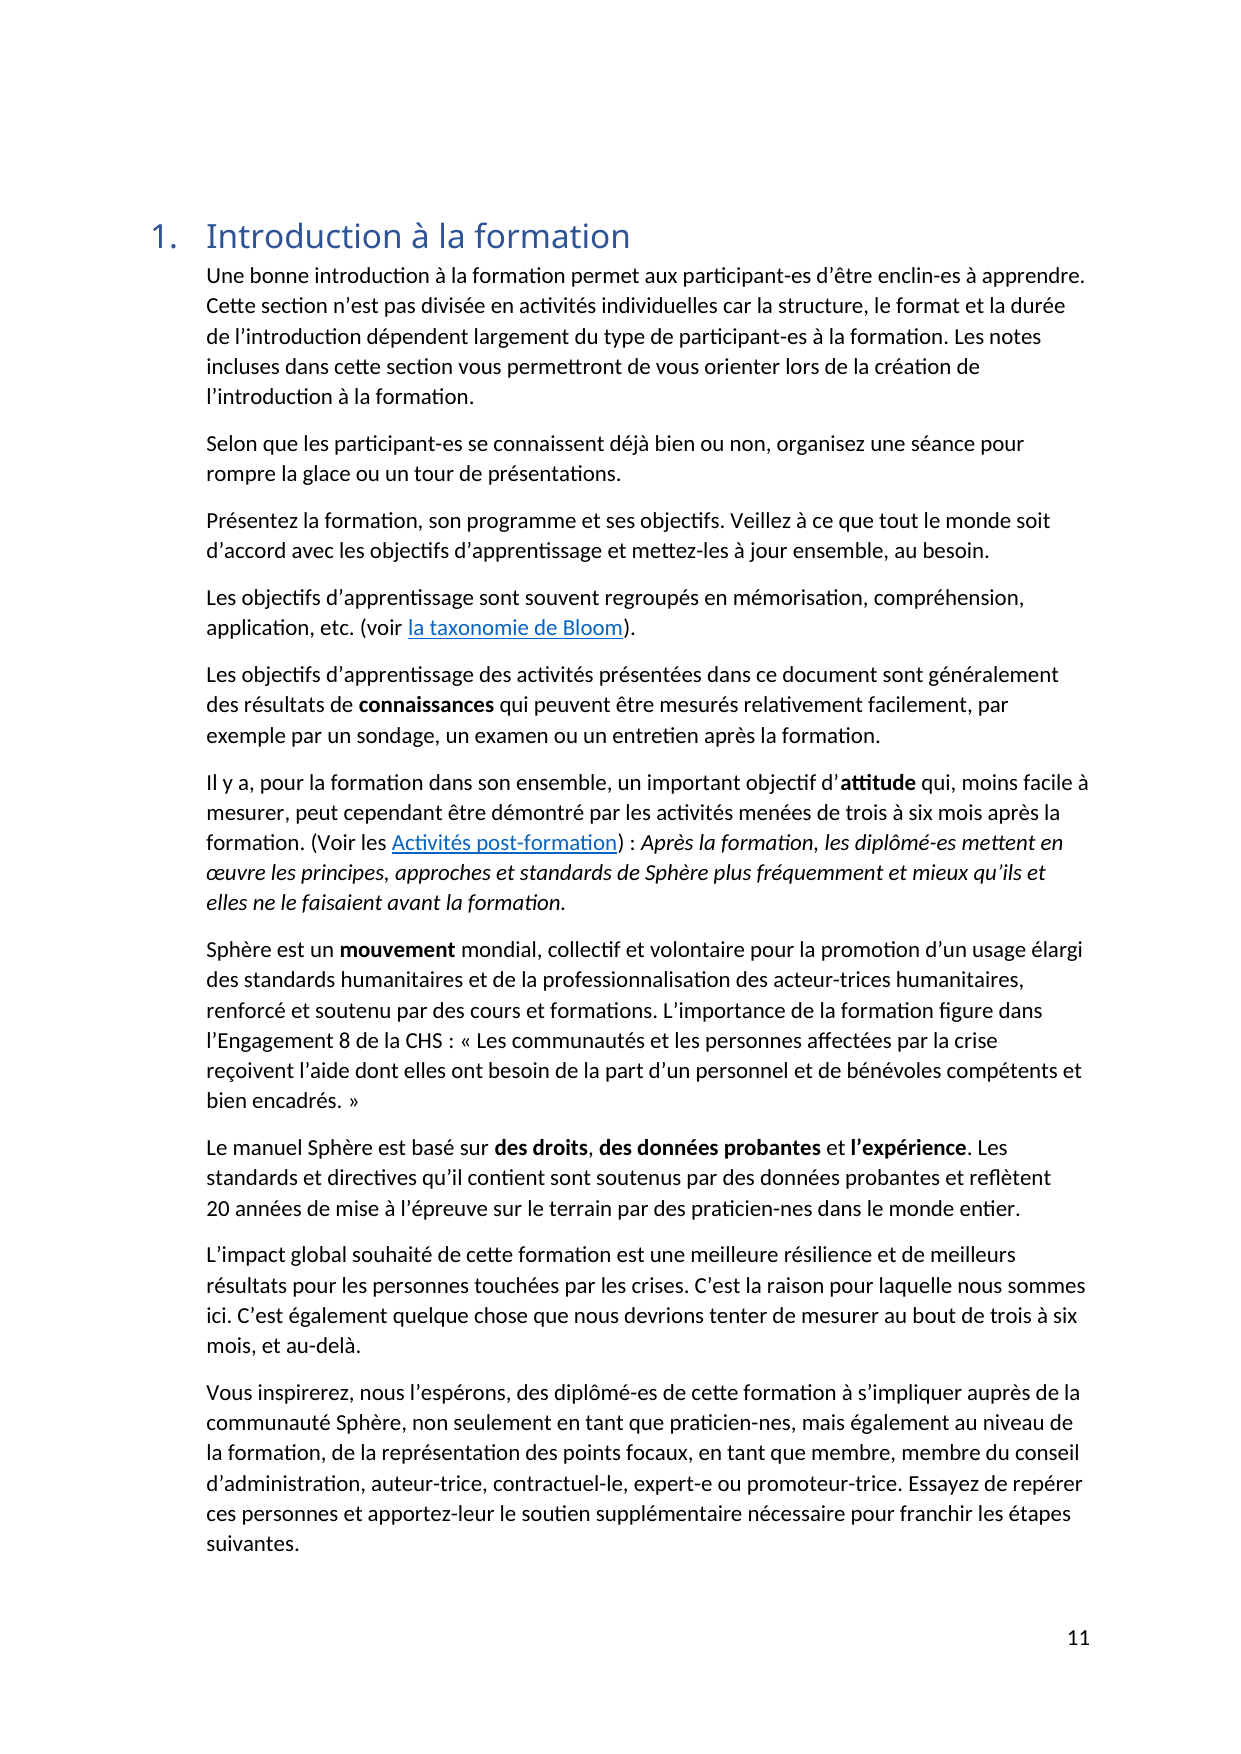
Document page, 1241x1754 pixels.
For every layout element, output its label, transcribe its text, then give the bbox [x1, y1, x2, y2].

text Les objectifs d’apprentissage des activités présentées dans ce document sont généralement des résultats de connaissances qui peuvent être mesurés relativement facilement, par exemple par un sondage, un examen ou un entretien après la formation. [206, 660, 1090, 749]
text Vous inspirerez, nous l’espérons, des diplômé-es de cette formation à s’impliquer auprès de la communauté Sphère, non seulement en tant que praticien-nes, mais également au niveau de la formation, de la représentation des points focaux, en tant que membre, membre du conseil d’administration, auteur-trice, contractuel-le, expert-e ou promoteur-trice. Essayez de repérer ces personnes et apportez-leur le soutien supplémentaire nécessaire pour franchir les étapes suivantes. [206, 1378, 1090, 1557]
text Il y a, pour la formation dans son ensemble, un important objectif d’attitude qui, moins facile à mesurer, peut cependant être démontré par les activités menées de trois à six mois après la formation. (Voir les Activités post-formation) : Après la formation, les diplômé-es mettent en œuvre les principes, approches et standards de Sphère plus fréquemment et mieux qu’ils et elles ne le faisaient avant la formation. [206, 768, 1090, 917]
subtitle Introduction à la formation [150, 212, 1090, 258]
text L’impact global souhaité de cette formation est une meilleure résilience et de meilleurs résultats pour les personnes touchées par les crises. C’est la raison pour laquelle nous sommes ici. C’est également quelque chose que nous devrions tenter de mesurer au bout de trois à six mois, et au-delà. [206, 1241, 1090, 1359]
text Le manuel Sphère est basé sur des droits, des données probantes et l’expérience. Les standards et directives qu’il contient sont soutenus par des données probantes et reflètent 20 années de mise à l’épreuve sur le terrain par des praticien-nes dans le monde entier. [206, 1133, 1090, 1222]
text Une bonne introduction à la formation permet aux participant-es d’être enclin-es à apprendre. Cette section n’est pas divisée en activités individuelles car la structure, le format et la durée de l’introduction dépendent largement du type de participant-es à la formation. Les notes incluses dans cette section vous permettront de vous orienter lors de la création de l’introduction à la formation. [206, 261, 1090, 410]
text Selon que les participant-es se connaissent déjà bien ou non, organisez une séance pour rompre la glace ou un tour de présentations. [206, 429, 1090, 487]
text Présentez la formation, son programme et ses objectifs. Veillez à ce que tout le monde soit d’accord avec les objectifs d’apprentissage et mettez-les à jour ensemble, au besoin. [206, 506, 1090, 564]
text Sphère est un mouvement mondial, collectif et volontaire pour la promotion d’un usage élargi des standards humanitaires et de la professionnalisation des acteur-trices humanitaires, renforcé et soutenu par des cours et formations. L’importance de la formation figure dans l’Engagement 8 de la CHS : « Les communautés et les personnes affectées par la crise reçoivent l’aide dont elles ont besoin de la part d’un personnel et de bénévoles compétents et bien encadrés. » [206, 935, 1090, 1114]
text Les objectifs d’apprentissage sont souvent regroupés en mémorisation, compréhension, application, etc. (voir la taxonomie de Bloom). [206, 583, 1090, 642]
